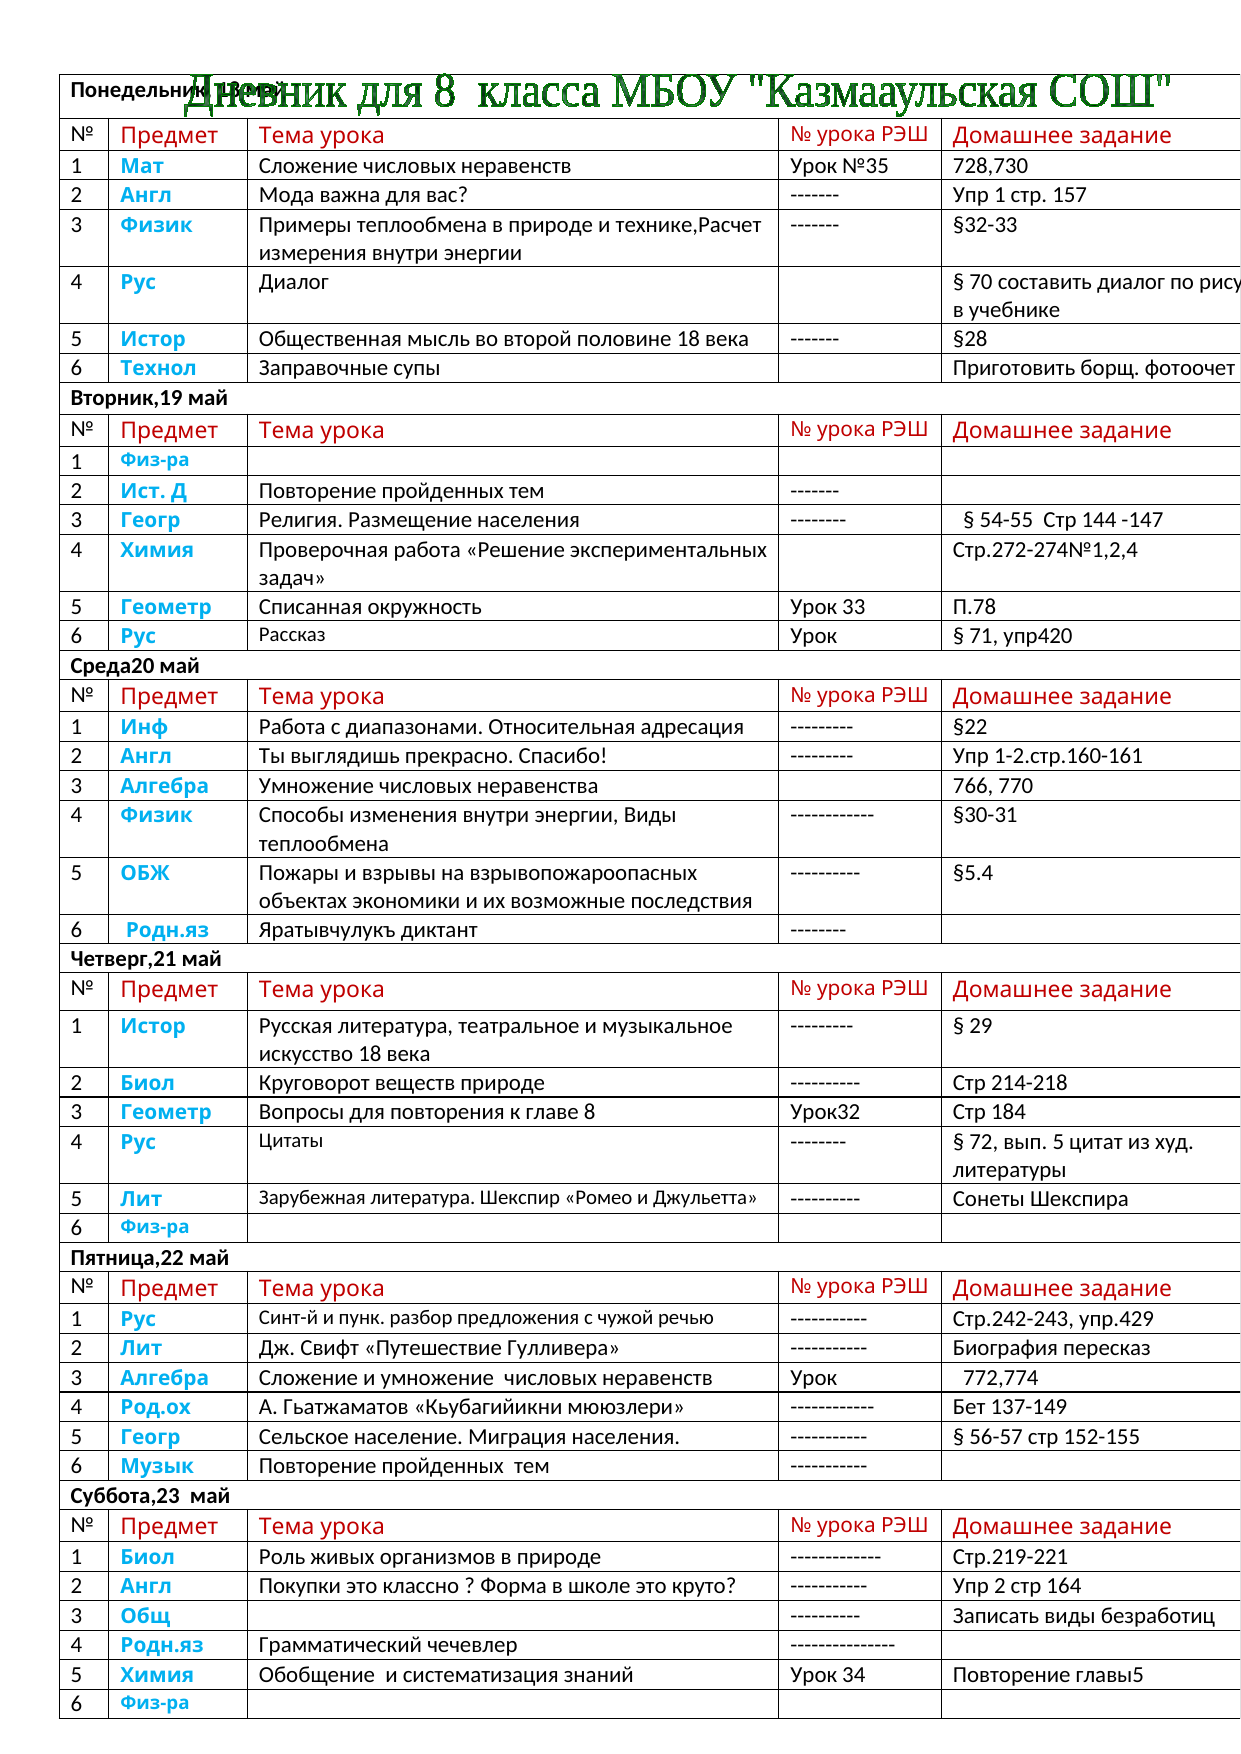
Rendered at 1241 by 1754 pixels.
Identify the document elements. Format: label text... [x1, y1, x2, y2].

table_cell № [60, 119, 108, 150]
picture [526, 83, 540, 106]
table_cell № урока РЭШ [779, 415, 941, 446]
table_cell [779, 1214, 941, 1242]
table_cell ---------- [779, 1068, 941, 1096]
table_cell 2 [60, 1068, 108, 1096]
table_cell 6 [60, 1214, 108, 1242]
picture [402, 83, 422, 106]
table_cell Тема урока [248, 415, 778, 446]
table_cell §28 [942, 324, 1240, 352]
picture [652, 75, 673, 106]
table_cell Покупки это классно ? Форма в школе это круто? [248, 1572, 778, 1600]
table_cell Повторение главы5 [942, 1660, 1240, 1688]
picture [479, 84, 488, 106]
picture [1017, 83, 1037, 106]
table_cell 5 [60, 592, 108, 620]
table_cell ----------- [779, 1451, 941, 1480]
table_cell [779, 267, 941, 323]
picture [708, 75, 735, 106]
table_cell -------- [779, 1127, 941, 1183]
table_cell Четверг,21 май [60, 944, 1240, 972]
picture [563, 84, 578, 106]
table_cell 2 [60, 742, 108, 770]
table_cell Домашнее задание [942, 415, 1240, 446]
table_cell 728,730 [942, 151, 1240, 179]
table_cell ----------- [779, 1422, 941, 1450]
table_cell 2 [60, 1334, 108, 1362]
table_cell Англ [109, 180, 247, 209]
table_cell Сельское население. Миграция населения. [248, 1422, 778, 1450]
picture [1050, 74, 1075, 106]
picture [796, 94, 806, 106]
table_cell Бет 137-149 [942, 1393, 1240, 1421]
table_cell 4 [60, 1631, 108, 1659]
table_cell Общ [109, 1601, 247, 1629]
table_cell [942, 447, 1240, 475]
table_cell 4 [60, 267, 108, 323]
table_cell [779, 771, 941, 799]
table_cell Биография пересказ [942, 1334, 1240, 1362]
table_cell [248, 1601, 778, 1629]
picture [336, 84, 345, 91]
table_cell 6 [60, 915, 108, 943]
table_cell 1 [60, 447, 108, 475]
picture [585, 83, 599, 106]
table_cell 6 [60, 1451, 108, 1480]
table_cell 3 [60, 1363, 108, 1391]
table_cell № урока РЭШ [779, 1510, 941, 1541]
table_cell Сложение числовых неравенств [248, 151, 778, 179]
picture [678, 74, 705, 106]
table_cell Пятница,22 май [60, 1243, 1240, 1271]
table_cell --------- [779, 742, 941, 770]
table_cell 1 [60, 712, 108, 741]
table_cell 5 [60, 1184, 108, 1212]
table_cell Сонеты Шекспира [942, 1184, 1240, 1212]
picture [916, 84, 936, 106]
table_cell Биол [109, 1068, 247, 1096]
table_cell ------------- [779, 1542, 941, 1571]
table_cell Урок [779, 1363, 941, 1391]
table_cell Зарубежная литература. Шекспир «Ромео и Джульетта» [248, 1184, 778, 1212]
picture [583, 94, 592, 106]
table_cell [942, 1690, 1240, 1718]
table_cell Приготовить борщ. фотоочет [942, 354, 1240, 382]
table_cell Домашнее задание [942, 119, 1240, 150]
table_cell № урока РЭШ [779, 680, 941, 711]
table_cell § 56-57 стр 152-155 [942, 1422, 1240, 1450]
table_cell ----------- [779, 1334, 941, 1362]
picture [302, 84, 324, 106]
table_cell Стр.242-243, упр.429 [942, 1304, 1240, 1332]
table_cell § 71, упр420 [942, 621, 1240, 650]
table_cell Повторение пройденных тем [248, 1451, 778, 1480]
table_cell -------- [779, 505, 941, 534]
table_cell Родн.яз [109, 1631, 247, 1659]
table_cell [942, 1214, 1240, 1242]
table_cell Круговорот веществ природе [248, 1068, 778, 1096]
picture [505, 84, 520, 106]
picture [896, 84, 917, 110]
table_cell ----------- [779, 1304, 941, 1332]
table_cell Примеры теплообмена в природе и технике,Расчет измерения внутри энергии [248, 210, 778, 266]
table_cell Повторение пройденных тем [248, 476, 778, 504]
table_cell Тема урока [248, 119, 778, 150]
table_cell Стр 184 [942, 1098, 1240, 1126]
table_cell Тема урока [248, 680, 778, 711]
table_cell Ист. Д [109, 476, 247, 504]
picture [978, 84, 987, 106]
table_cell 5 [60, 324, 108, 352]
table_cell Рус [109, 1127, 247, 1183]
table_cell Домашнее задание [942, 973, 1240, 1010]
picture [938, 84, 956, 106]
table_cell Суббота,23 май [60, 1481, 1240, 1509]
table_cell 2 [60, 476, 108, 504]
picture [882, 83, 896, 106]
table_cell §22 [942, 712, 1240, 741]
table_cell Род.ох [109, 1393, 247, 1421]
table_cell ------------ [779, 1393, 941, 1421]
table_cell 5 [60, 1422, 108, 1450]
table_cell Стр.272-274№1,2,4 [942, 535, 1240, 591]
table_cell 4 [60, 1393, 108, 1421]
table_cell 772,774 [942, 1363, 1240, 1391]
picture [542, 84, 558, 106]
table_cell ------- [779, 324, 941, 352]
table_cell -------- [779, 915, 941, 943]
table_cell № [60, 680, 108, 711]
table_cell --------- [779, 1011, 941, 1067]
picture [486, 84, 499, 106]
table_cell [779, 535, 941, 591]
table_cell Стр 214-218 [942, 1068, 1240, 1096]
table_cell Урок32 [779, 1098, 941, 1126]
picture [849, 84, 858, 106]
table_cell [779, 447, 941, 475]
table_cell Предмет [109, 1510, 247, 1541]
table_cell 1 [60, 1542, 108, 1571]
table_cell Работа с диапазонами. Относительная адресация [248, 712, 778, 741]
table_cell [942, 476, 1240, 504]
table_cell 1 [60, 1011, 108, 1067]
table_cell № [60, 415, 108, 446]
table_cell Упр 1 стр. 157 [942, 180, 1240, 209]
table_cell [248, 447, 778, 475]
table_cell Умножение числовых неравенства [248, 771, 778, 799]
table_cell Домашнее задание [942, 1510, 1240, 1541]
table_cell Предмет [109, 973, 247, 1010]
table_cell № урока РЭШ [779, 1272, 941, 1303]
picture [863, 84, 877, 106]
table_cell Пожары и взрывы на взрывопожароопасных объектах экономики и их возможные последствия [248, 858, 778, 914]
table_cell Химия [109, 535, 247, 591]
table_cell --------- [779, 712, 941, 741]
table_cell Родн.яз [109, 915, 247, 943]
table_cell ------------ [779, 801, 941, 857]
table_cell Инф [109, 712, 247, 741]
table_cell [248, 1690, 778, 1718]
table_cell № урока РЭШ [779, 119, 941, 150]
table_cell Мат [109, 151, 247, 179]
table_cell Тема урока [248, 1272, 778, 1303]
table_cell 6 [60, 621, 108, 650]
table_cell Рассказ [248, 621, 778, 650]
table_cell № [60, 1272, 108, 1303]
table_cell 1 [60, 151, 108, 179]
table_cell 5 [60, 1660, 108, 1688]
table_cell 3 [60, 505, 108, 534]
picture [845, 88, 850, 99]
table_cell Физик [109, 801, 247, 857]
picture [959, 84, 975, 106]
table_cell Истор [109, 324, 247, 352]
table_cell 3 [60, 771, 108, 799]
picture [799, 84, 813, 106]
table_cell Биол [109, 1542, 247, 1571]
table_cell Тема урока [248, 1510, 778, 1541]
table_cell 3 [60, 1601, 108, 1629]
table_cell Ты выглядишь прекрасно. Спасибо! [248, 742, 778, 770]
table_cell № урока РЭШ [779, 973, 941, 1010]
table_cell Урок 33 [779, 592, 941, 620]
table_cell 3 [60, 1098, 108, 1126]
table_cell Способы изменения внутри энергии, Виды теплообмена [248, 801, 778, 857]
picture [817, 83, 829, 106]
picture [750, 75, 754, 85]
table_cell ------- [779, 180, 941, 209]
table_cell Диалог [248, 267, 778, 323]
table_cell Геогр [109, 505, 247, 534]
table_cell ---------- [779, 1601, 941, 1629]
table_cell Рус [109, 267, 247, 323]
table_cell 4 [60, 1127, 108, 1183]
table_cell Предмет [109, 680, 247, 711]
picture [240, 84, 255, 106]
table_cell 5 [60, 858, 108, 914]
table_cell Рус [109, 1304, 247, 1332]
table_cell Проверочная работа «Решение экспериментальных задач» [248, 535, 778, 591]
table_cell Химия [109, 1660, 247, 1688]
table_cell §5.4 [942, 858, 1240, 914]
picture [358, 84, 379, 115]
table_cell Рус [109, 621, 247, 650]
table_cell Физ-ра [109, 447, 247, 475]
table_cell Грамматический чечевлер [248, 1631, 778, 1659]
picture [986, 84, 999, 106]
table_cell Физик [109, 210, 247, 266]
table_cell А. Гьатжаматов «Кьубагийикни мююзлери» [248, 1393, 778, 1421]
table_cell [942, 915, 1240, 943]
table_cell §30-31 [942, 801, 1240, 857]
table_cell Упр 1-2.стр.160-161 [942, 742, 1240, 770]
table_cell Домашнее задание [942, 680, 1240, 711]
table_cell Заправочные супы [248, 354, 778, 382]
table_cell Урок №35 [779, 151, 941, 179]
picture [1067, 74, 1075, 82]
table_cell Алгебра [109, 1363, 247, 1391]
table_cell Мода важна для вас? [248, 180, 778, 209]
table_cell 4 [60, 801, 108, 857]
picture [1080, 74, 1098, 106]
table_cell Записать виды безработиц [942, 1601, 1240, 1629]
table_cell Технол [109, 354, 247, 382]
table_cell Урок 34 [779, 1660, 941, 1688]
picture [767, 75, 795, 106]
table_cell Физ-ра [109, 1214, 247, 1242]
table_cell 766, 770 [942, 771, 1240, 799]
picture [215, 84, 237, 106]
table_cell --------------- [779, 1631, 941, 1659]
table_cell § 72, вып. 5 цитат из худ. литературы [942, 1127, 1240, 1183]
table_cell 2 [60, 1572, 108, 1600]
table_cell Упр 2 стр 164 [942, 1572, 1240, 1600]
table_header Понедельник, 18 май [60, 75, 1240, 118]
table_cell Религия. Размещение населения [248, 505, 778, 534]
table_cell Геометр [109, 1098, 247, 1126]
table_cell Роль живых организмов в природе [248, 1542, 778, 1571]
table_cell § 54-55 Стр 144 -147 [942, 505, 1240, 534]
picture [1002, 83, 1016, 106]
picture [1112, 75, 1153, 106]
table_cell Предмет [109, 119, 247, 150]
table_cell §32-33 [942, 210, 1240, 266]
table_cell Геогр [109, 1422, 247, 1450]
table_cell Алгебра [109, 771, 247, 799]
picture [1000, 93, 1009, 106]
table_cell [779, 354, 941, 382]
picture [879, 93, 890, 106]
table_cell ----------- [779, 1572, 941, 1600]
table_cell Русская литература, театральное и музыкальное искусство 18 века [248, 1011, 778, 1067]
table_cell Предмет [109, 1272, 247, 1303]
table_cell Цитаты [248, 1127, 778, 1183]
table_cell Яратывчулукъ диктант [248, 915, 778, 943]
table_cell ОБЖ [109, 858, 247, 914]
table_cell ------- [779, 476, 941, 504]
table_cell Истор [109, 1011, 247, 1067]
table_cell ---------- [779, 858, 941, 914]
table_cell 2 [60, 180, 108, 209]
table_cell Домашнее задание [942, 1272, 1240, 1303]
table_cell 6 [60, 354, 108, 382]
picture [279, 84, 301, 106]
table_cell Синт-й и пунк. разбор предложения с чужой речью [248, 1304, 778, 1332]
table_cell Англ [109, 1572, 247, 1600]
table_cell § 29 [942, 1011, 1240, 1067]
table_cell Физ-ра [109, 1690, 247, 1718]
table_cell Обобщение и систематизация знаний [248, 1660, 778, 1688]
table_cell 3 [60, 210, 108, 266]
table_cell [779, 1690, 941, 1718]
table_cell Урок [779, 621, 941, 650]
table_cell [942, 1451, 1240, 1480]
table_cell 6 [60, 1690, 108, 1718]
table_cell [248, 1214, 778, 1242]
table_cell Англ [109, 742, 247, 770]
table_cell Лит [109, 1184, 247, 1212]
table_cell № [60, 973, 108, 1010]
table_cell Сложение и умножение числовых неравенств [248, 1363, 778, 1391]
picture [435, 73, 454, 106]
picture [613, 75, 649, 106]
picture [258, 83, 276, 106]
table_cell Тема урока [248, 973, 778, 1010]
table_cell ---------- [779, 1184, 941, 1212]
table_cell П.78 [942, 592, 1240, 620]
table_cell Списанная окружность [248, 592, 778, 620]
table_cell Геометр [109, 592, 247, 620]
picture [326, 84, 347, 106]
table_cell ------- [779, 210, 941, 266]
picture [185, 75, 212, 116]
table_cell Вопросы для повторения к главе 8 [248, 1098, 778, 1126]
table_cell Вторник,19 май [60, 383, 1240, 413]
table_cell Музык [109, 1451, 247, 1480]
picture [832, 84, 846, 106]
table_cell § 70 составить диалог по рисунку в учебнике [942, 267, 1240, 323]
table_cell 4 [60, 535, 108, 591]
picture [381, 84, 401, 106]
table_cell 1 [60, 1304, 108, 1332]
table_cell Среда20 май [60, 651, 1240, 679]
picture [523, 94, 533, 106]
picture [859, 94, 870, 106]
table_cell Стр.219-221 [942, 1542, 1240, 1571]
picture [1096, 74, 1108, 105]
table_cell Предмет [109, 415, 247, 446]
table_cell Дж. Свифт «Путешествие Гулливера» [248, 1334, 778, 1362]
table_cell Лит [109, 1334, 247, 1362]
table_cell [942, 1631, 1240, 1659]
table_cell Общественная мысль во второй половине 18 века [248, 324, 778, 352]
table_cell № [60, 1510, 108, 1541]
